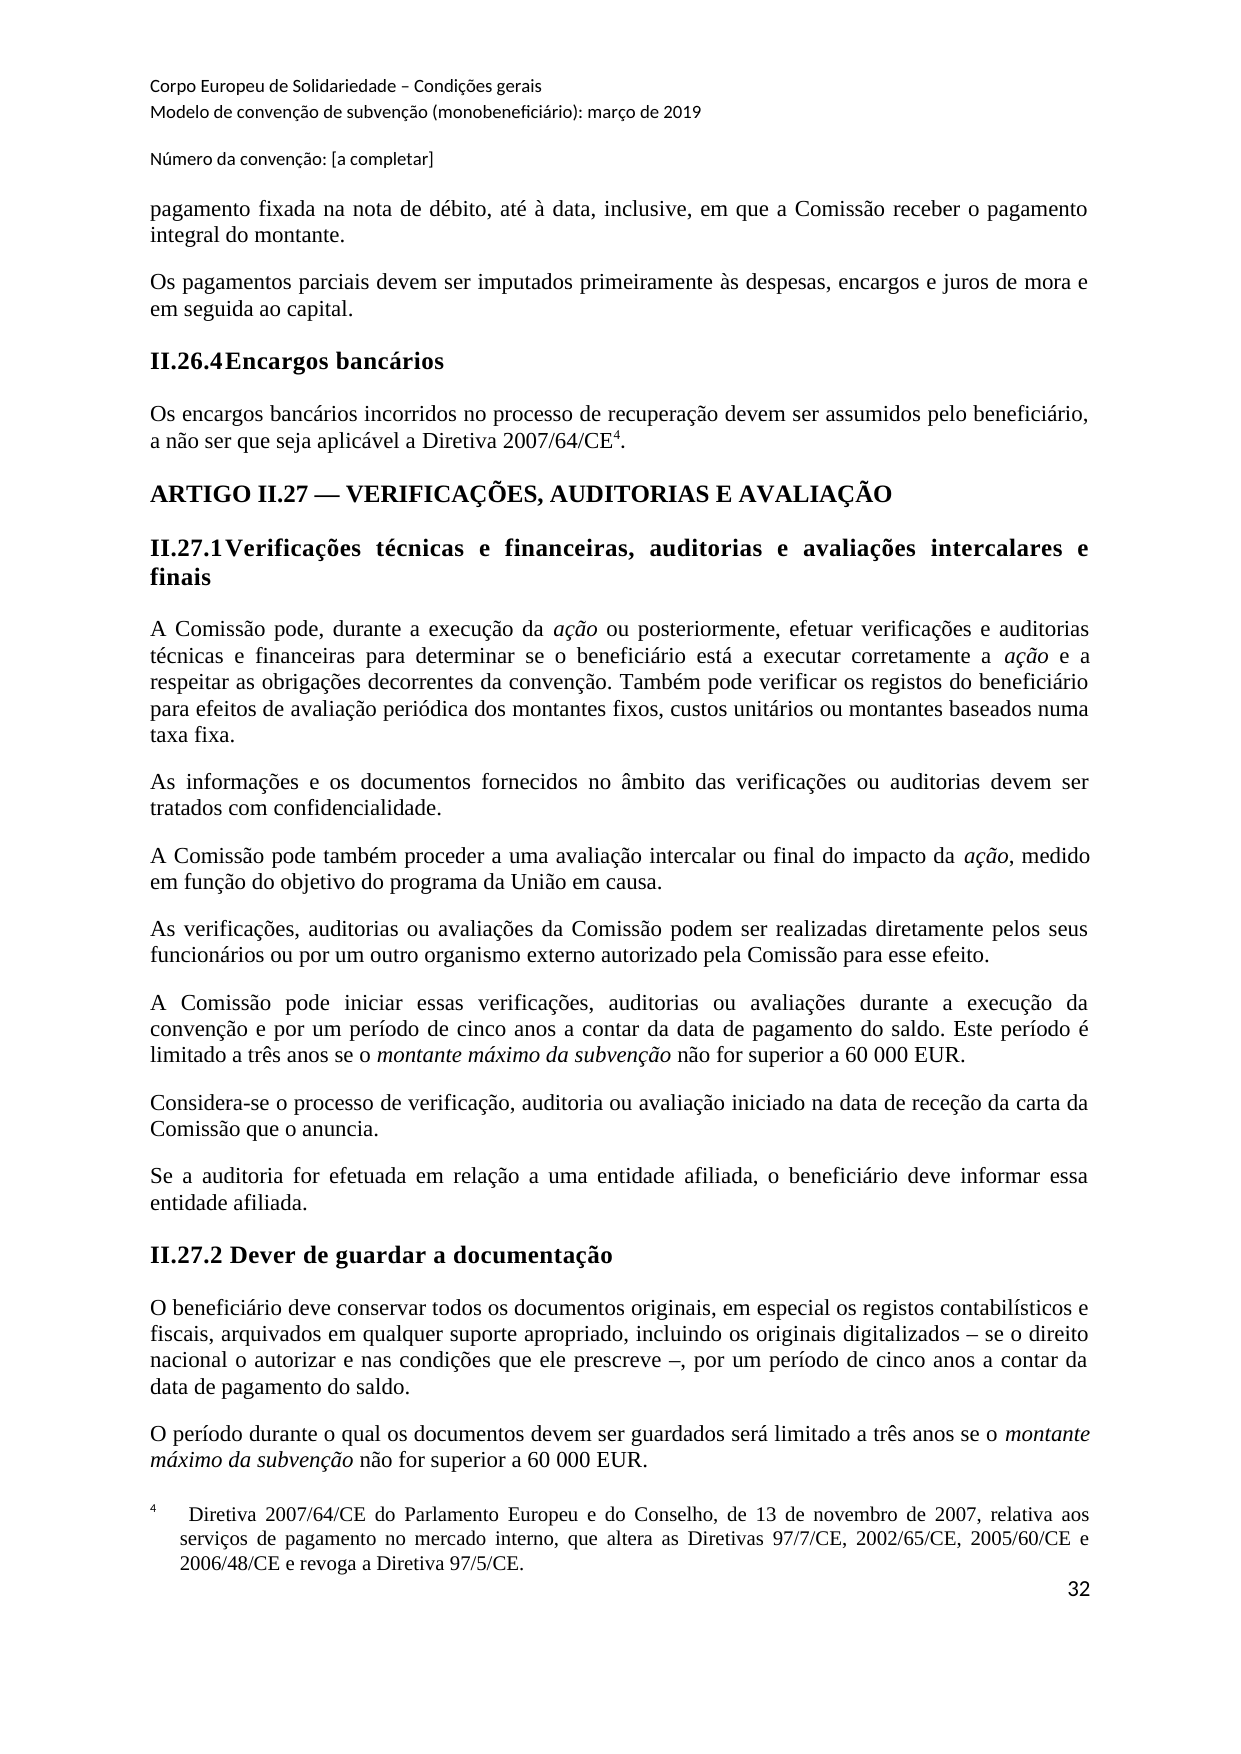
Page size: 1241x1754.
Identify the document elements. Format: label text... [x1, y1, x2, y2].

text As informações e os documentos fornecidos no âmbito das verificações ou auditorias devem ser tratados com confidencialidade. [150, 768, 1090, 821]
text As verificações, auditorias ou avaliações da Comissão podem ser realizadas diretamente pelos seus funcionários ou por um outro organismo externo autorizado pela Comissão para esse efeito. [150, 915, 1090, 968]
subtitle Artigo II.27 — Verificações, auditorias e avaliação [150, 479, 1090, 508]
text O período durante o qual os documentos devem ser guardados será limitado a três anos se o montante máximo da subvenção não for superior a 60 000 EUR. [150, 1420, 1090, 1473]
text A Comissão pode, durante a execução da ação ou posteriormente, efetuar verificações e auditorias técnicas e financeiras para determinar se o beneficiário está a executar corretamente a ação e a respeitar as obrigações decorrentes da convenção. Também pode verificar os registos do beneficiário para efeitos de avaliação periódica dos montantes fixos, custos unitários ou montantes baseados numa taxa fixa. [150, 616, 1090, 747]
subtitle II.27.1 Verificações técnicas e financeiras, auditorias e avaliações intercalares e finais [150, 533, 1090, 591]
text O beneficiário deve conservar todos os documentos originais, em especial os registos contabilísticos e fiscais, arquivados em qualquer suporte apropriado, incluindo os originais digitalizados – se o direito nacional o autorizar e nas condições que ele prescreve –, por um período de cinco anos a contar da data de pagamento do saldo. [150, 1294, 1090, 1399]
text A Comissão pode também proceder a uma avaliação intercalar ou final do impacto da ação, medido em função do objetivo do programa da União em causa. [150, 842, 1090, 894]
text Os pagamentos parciais devem ser imputados primeiramente às despesas, encargos e juros de mora e em seguida ao capital. [150, 268, 1090, 321]
text A Comissão pode iniciar essas verificações, auditorias ou avaliações durante a execução da convenção e por um período de cinco anos a contar da data de pagamento do saldo. Este período é limitado a três anos se o montante máximo da subvenção não for superior a 60 000 EUR. [150, 989, 1090, 1068]
subtitle II.27.2 Dever de guardar a documentação [150, 1240, 1090, 1269]
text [150, 195, 1090, 248]
text Se a auditoria for efetuada em relação a uma entidade afiliada, o beneficiário deve informar essa entidade afiliada. [150, 1162, 1090, 1215]
subtitle II.26.4 Encargos bancários [150, 346, 1090, 375]
text Considera-se o processo de verificação, auditoria ou avaliação iniciado na data de receção da carta da Comissão que o anuncia. [150, 1089, 1090, 1141]
text Os encargos bancários incorridos no processo de recuperação devem ser assumidos pelo beneficiário, a não ser que seja aplicável a Diretiva 2007/64/CE. [150, 400, 1090, 454]
